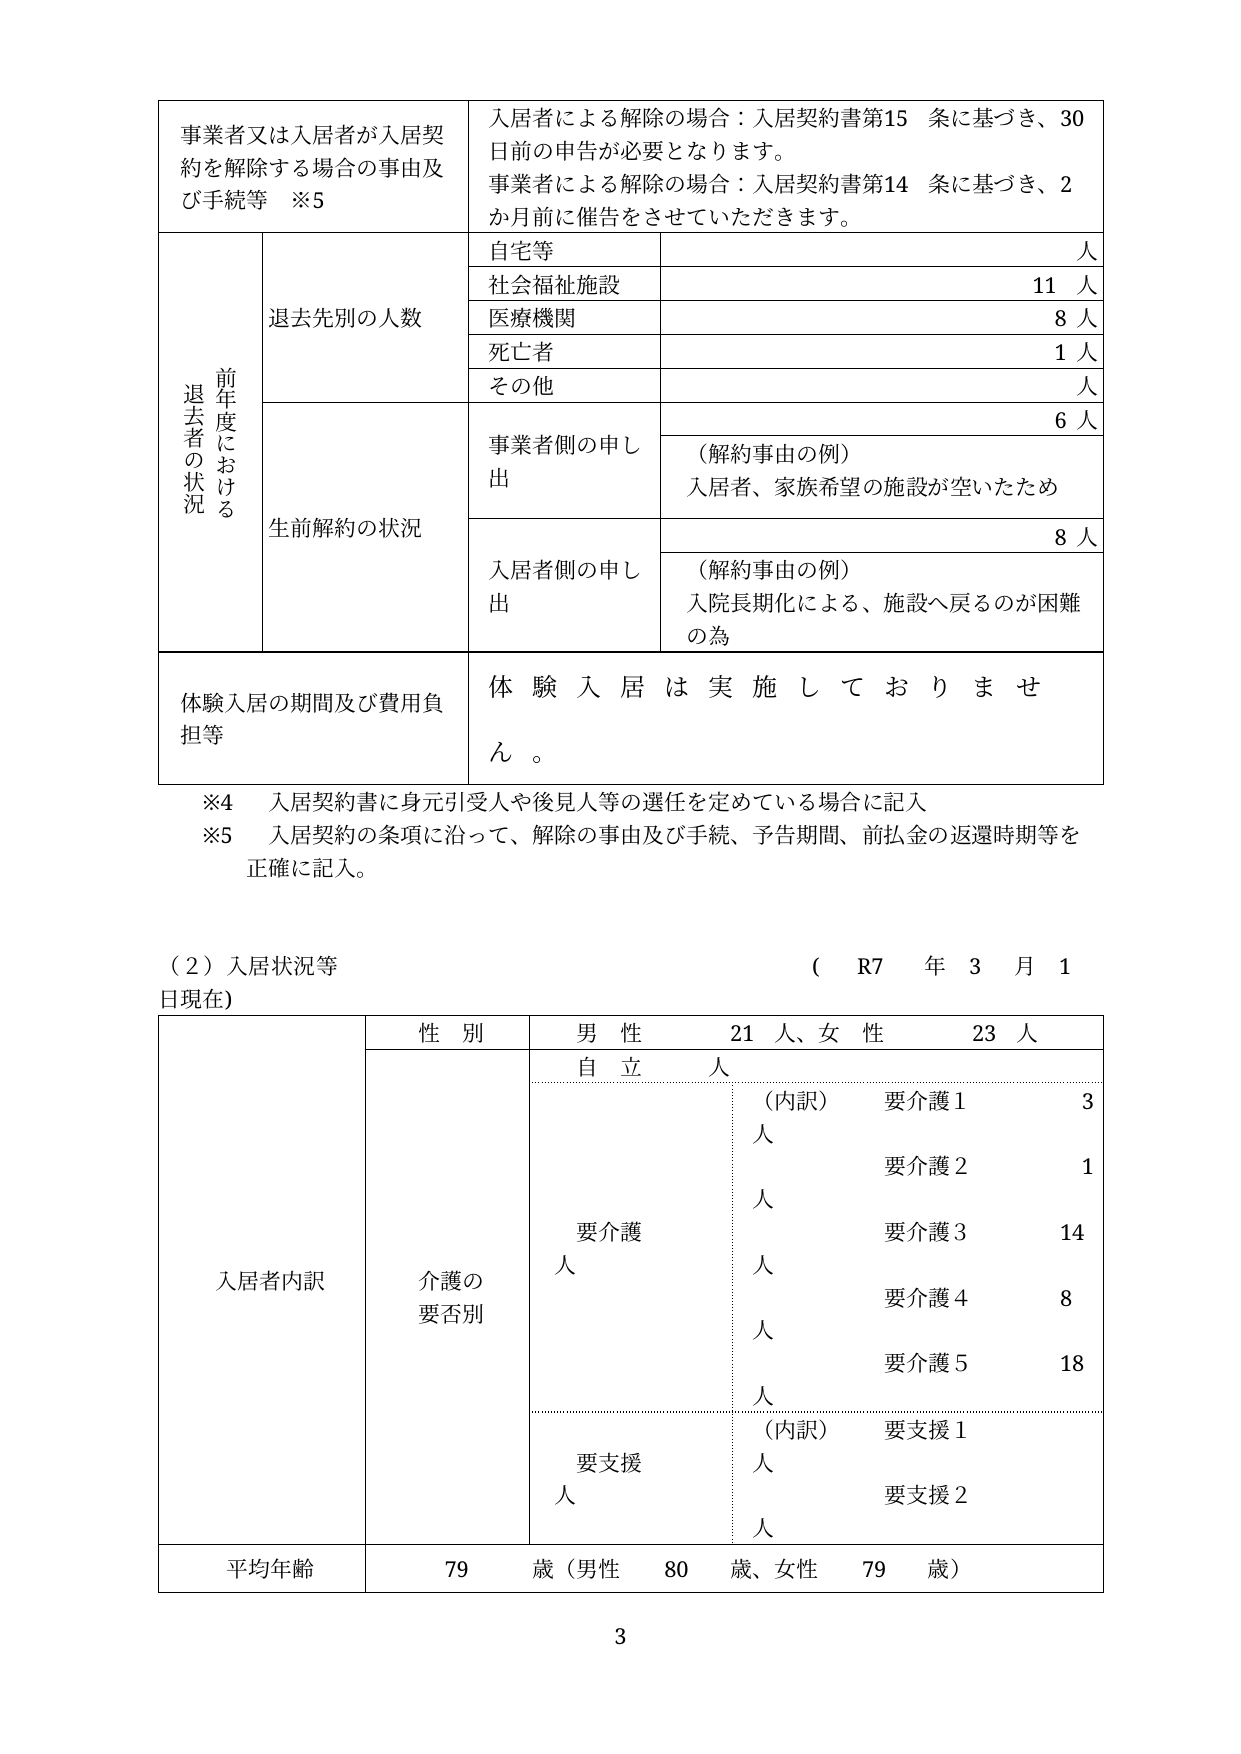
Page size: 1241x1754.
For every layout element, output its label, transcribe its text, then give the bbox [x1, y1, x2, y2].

table_cell 入居者による解除の場合：入居契約書第15条に基づき、30日前の申告が必要となります。 事業者による解除の場合：入居契約書第14条に基づき、2か月前に催告をさせていただきます。 [469, 101, 1103, 232]
table_cell 医療機関 [469, 301, 660, 334]
table_cell 人 [661, 369, 1103, 402]
table_cell （内訳） 要支援１ 人 要支援２ 人 [732, 1411, 1103, 1544]
table_cell （解約事由の例） 入院長期化による、施設へ戻るのが困難の為 [661, 553, 1103, 651]
text ※5 入居契約の条項に沿って、解除の事由及び手続、予告期間、前払金の返還時期等を正確に記入。 [181, 818, 1082, 883]
table_header 性 別 [366, 1016, 529, 1048]
table_cell （内訳） 要介護１ 3人 要介護２ 1人 要介護３ 14人 要介護４ 8人 要介護５ 18人 [732, 1082, 1103, 1411]
table_cell 死亡者 [469, 335, 660, 368]
table_cell 要介護 人 [530, 1082, 732, 1411]
table_cell 6人 [661, 403, 1103, 435]
table_cell 生前解約の状況 [263, 403, 468, 651]
table_cell 11人 [661, 267, 1103, 300]
table_cell （解約事由の例） 入居者、家族希望の施設が空いたため [661, 436, 1103, 518]
table_cell 体験入居の期間及び費用負担等 [159, 653, 468, 784]
table_cell 自宅等 [469, 233, 660, 266]
table_header 男 性 21人、女 性 23人 [530, 1016, 1103, 1048]
table_cell 事業者側の申し出 [469, 403, 660, 518]
table_cell 要支援 人 [530, 1411, 732, 1544]
table_cell 1人 [661, 335, 1103, 368]
table_cell 体験入居は実施しておりません。 [469, 653, 1103, 784]
table_cell 前年度における 退去者の状況 [159, 233, 262, 651]
table_cell 退去先別の人数 [263, 233, 468, 402]
table_cell 社会福祉施設 [469, 267, 660, 300]
text ※4 入居契約書に身元引受人や後見人等の選任を定めている場合に記入 [181, 785, 1082, 818]
table_cell 79 歳（男性 80 歳、女性 79 歳） [366, 1545, 1103, 1592]
text （２）入居状況等 ( R7 年 3 月 1 日現在) [158, 949, 1082, 1014]
table_cell 8人 [661, 301, 1103, 334]
table_cell 自 立 人 [530, 1050, 1103, 1082]
table_cell その他 [469, 369, 660, 402]
table_cell 平均年齢 [159, 1545, 365, 1592]
table_header 入居者内訳 [159, 1016, 365, 1544]
table_cell 介護の 要否別 [366, 1050, 529, 1544]
table_cell 8人 [661, 519, 1103, 552]
table_cell 事業者又は入居者が入居契約を解除する場合の事由及び手続等 ※5 [159, 101, 468, 232]
table_cell 入居者側の申し出 [469, 519, 660, 651]
table_cell 人 [661, 233, 1103, 266]
